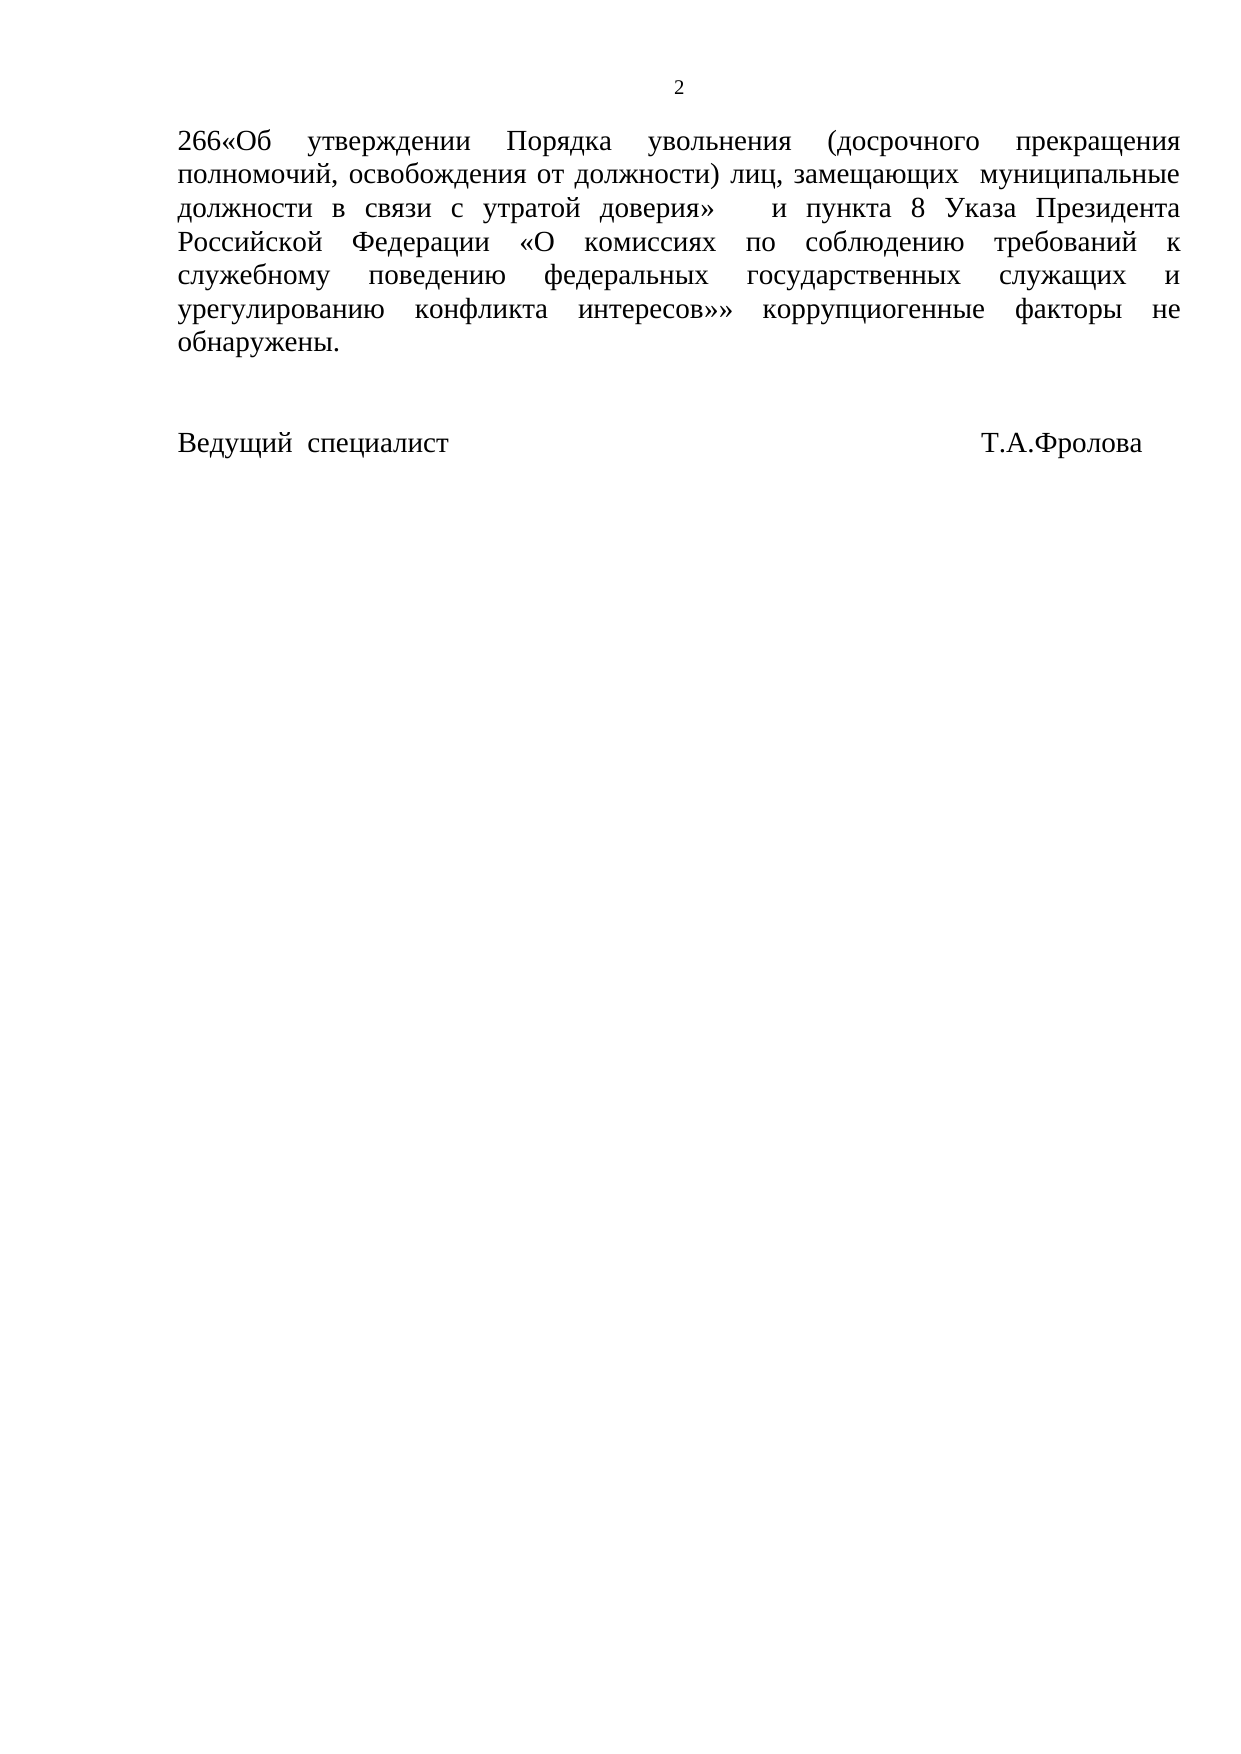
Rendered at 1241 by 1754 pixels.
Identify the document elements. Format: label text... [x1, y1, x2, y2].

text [177, 123, 1181, 358]
text Ведущий специалист Т.А.Фролова [177, 425, 1181, 458]
